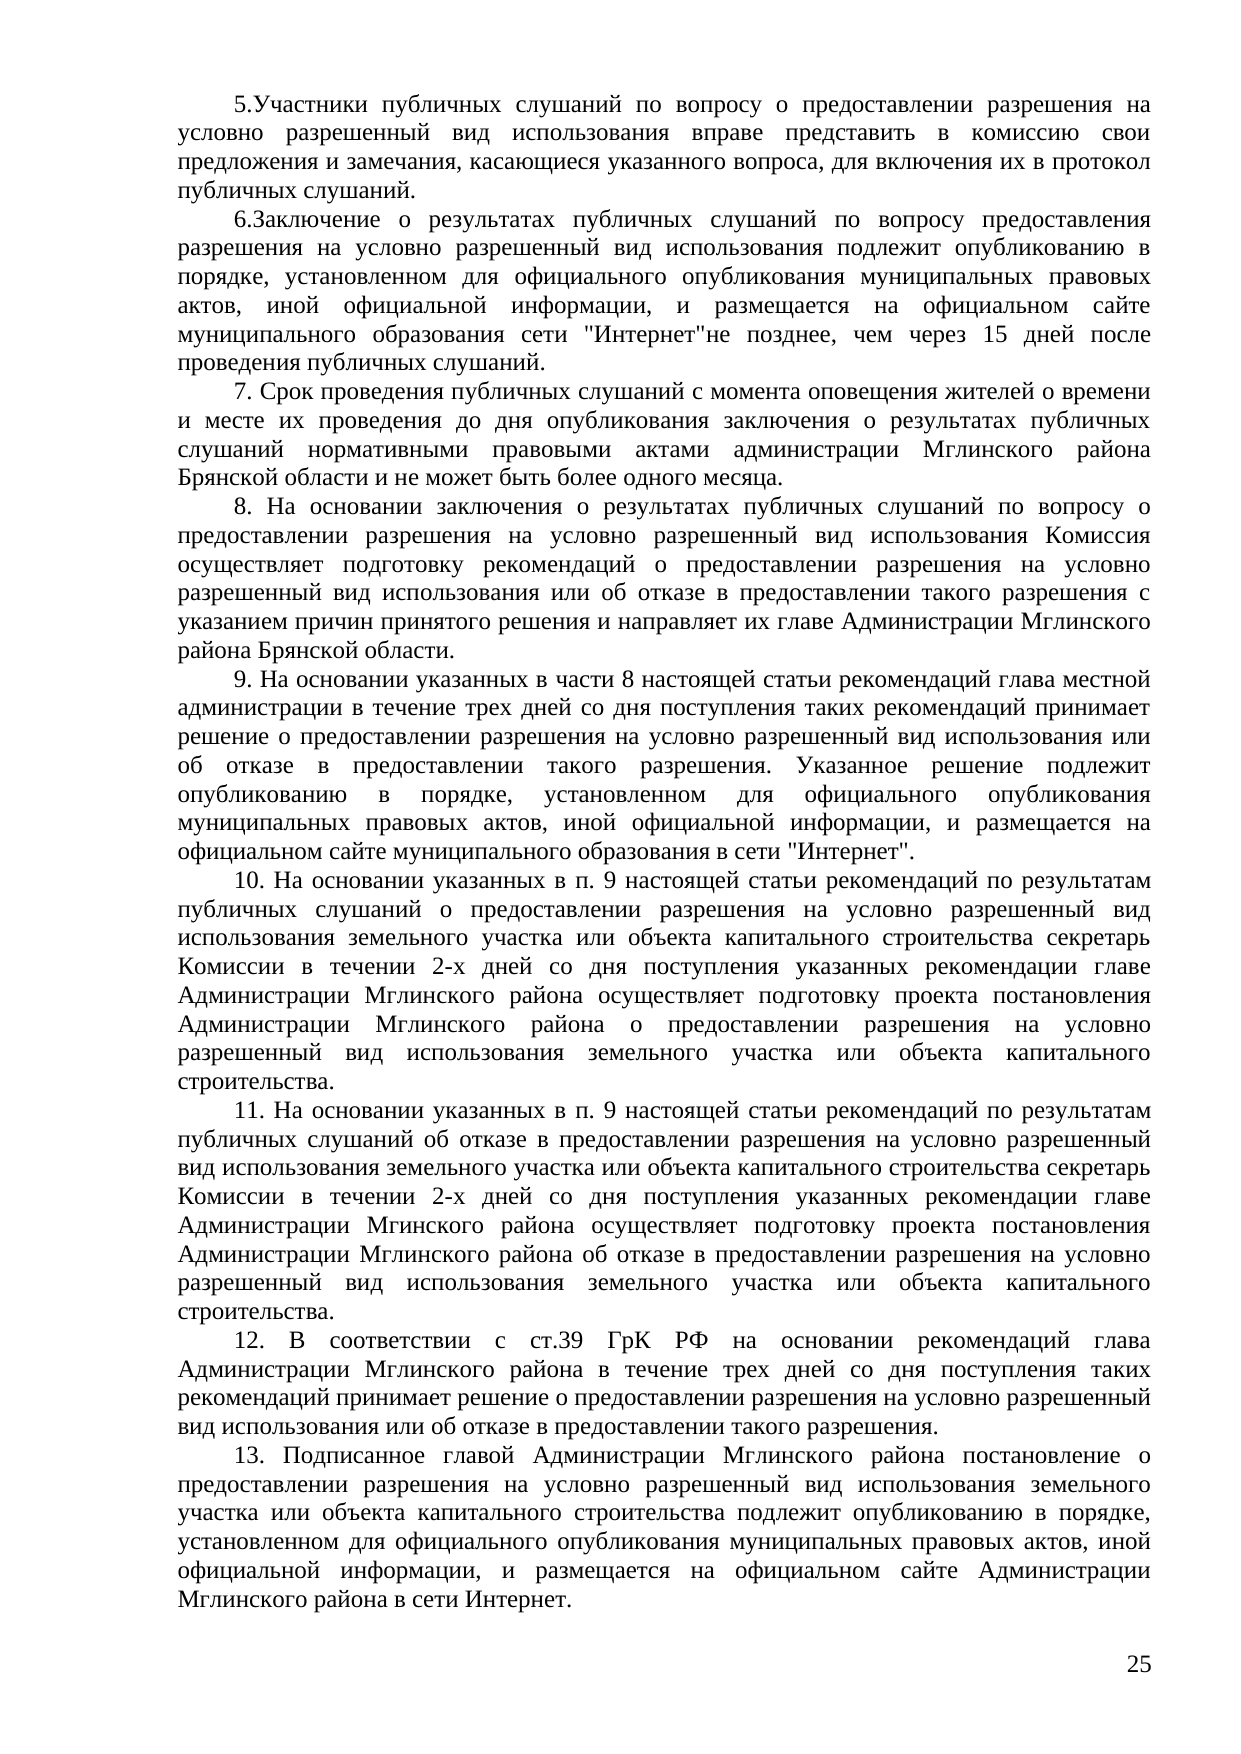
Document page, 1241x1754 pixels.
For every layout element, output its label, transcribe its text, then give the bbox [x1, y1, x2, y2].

text 6.Заключение о результатах публичных слушаний по вопросу предоставления разрешения на условно разрешенный вид использования подлежит опубликованию в порядке, установленном для официального опубликования муниципальных правовых актов, иной официальной информации, и размещается на официальном сайте муниципального образования сети "Интернет"не позднее, чем через 15 дней после проведения публичных слушаний. [177, 204, 1152, 376]
text 12. В соответствии с ст.39 ГрК РФ на основании рекомендаций глава Администрации Мглинского района в течение трех дней со дня поступления таких рекомендаций принимает решение о предоставлении разрешения на условно разрешенный вид использования или об отказе в предоставлении такого разрешения. [177, 1325, 1152, 1440]
text 13. Подписанное главой Администрации Мглинского района постановление о предоставлении разрешения на условно разрешенный вид использования земельного участка или объекта капитального строительства подлежит опубликованию в порядке, установленном для официального опубликования муниципальных правовых актов, иной официальной информации, и размещается на официальном сайте Администрации Мглинского района в сети Интернет. [177, 1440, 1152, 1612]
text 11. На основании указанных в п. 9 настоящей статьи рекомендаций по результатам публичных слушаний об отказе в предоставлении разрешения на условно разрешенный вид использования земельного участка или объекта капитального строительства секретарь Комиссии в течении 2-х дней со дня поступления указанных рекомендации главе Администрации Мгинского района осуществляет подготовку проекта постановления Администрации Мглинского района об отказе в предоставлении разрешения на условно разрешенный вид использования земельного участка или объекта капитального строительства. [177, 1095, 1152, 1325]
text 8. На основании заключения о результатах публичных слушаний по вопросу о предоставлении разрешения на условно разрешенный вид использования Комиссия осуществляет подготовку рекомендаций о предоставлении разрешения на условно разрешенный вид использования или об отказе в предоставлении такого разрешения с указанием причин принятого решения и направляет их главе Администрации Мглинского района Брянской области. [177, 491, 1152, 664]
text 10. На основании указанных в п. 9 настоящей статьи рекомендаций по результатам публичных слушаний о предоставлении разрешения на условно разрешенный вид использования земельного участка или объекта капитального строительства секретарь Комиссии в течении 2-х дней со дня поступления указанных рекомендации главе Администрации Мглинского района осуществляет подготовку проекта постановления Администрации Мглинского района о предоставлении разрешения на условно разрешенный вид использования земельного участка или объекта капитального строительства. [177, 865, 1152, 1095]
text 9. На основании указанных в части 8 настоящей статьи рекомендаций глава местной администрации в течение трех дней со дня поступления таких рекомендаций принимает решение о предоставлении разрешения на условно разрешенный вид использования или об отказе в предоставлении такого разрешения. Указанное решение подлежит опубликованию в порядке, установленном для официального опубликования муниципальных правовых актов, иной официальной информации, и размещается на официальном сайте муниципального образования в сети "Интернет". [177, 664, 1152, 865]
text 7. Срок проведения публичных слушаний с момента оповещения жителей о времени и месте их проведения до дня опубликования заключения о результатах публичных слушаний нормативными правовыми актами администрации Мглинского района Брянской области и не может быть более одного месяца. [177, 376, 1152, 491]
text 5.Участники публичных слушаний по вопросу о предоставлении разрешения на условно разрешенный вид использования вправе представить в комиссию свои предложения и замечания, касающиеся указанного вопроса, для включения их в протокол публичных слушаний. [177, 89, 1152, 204]
